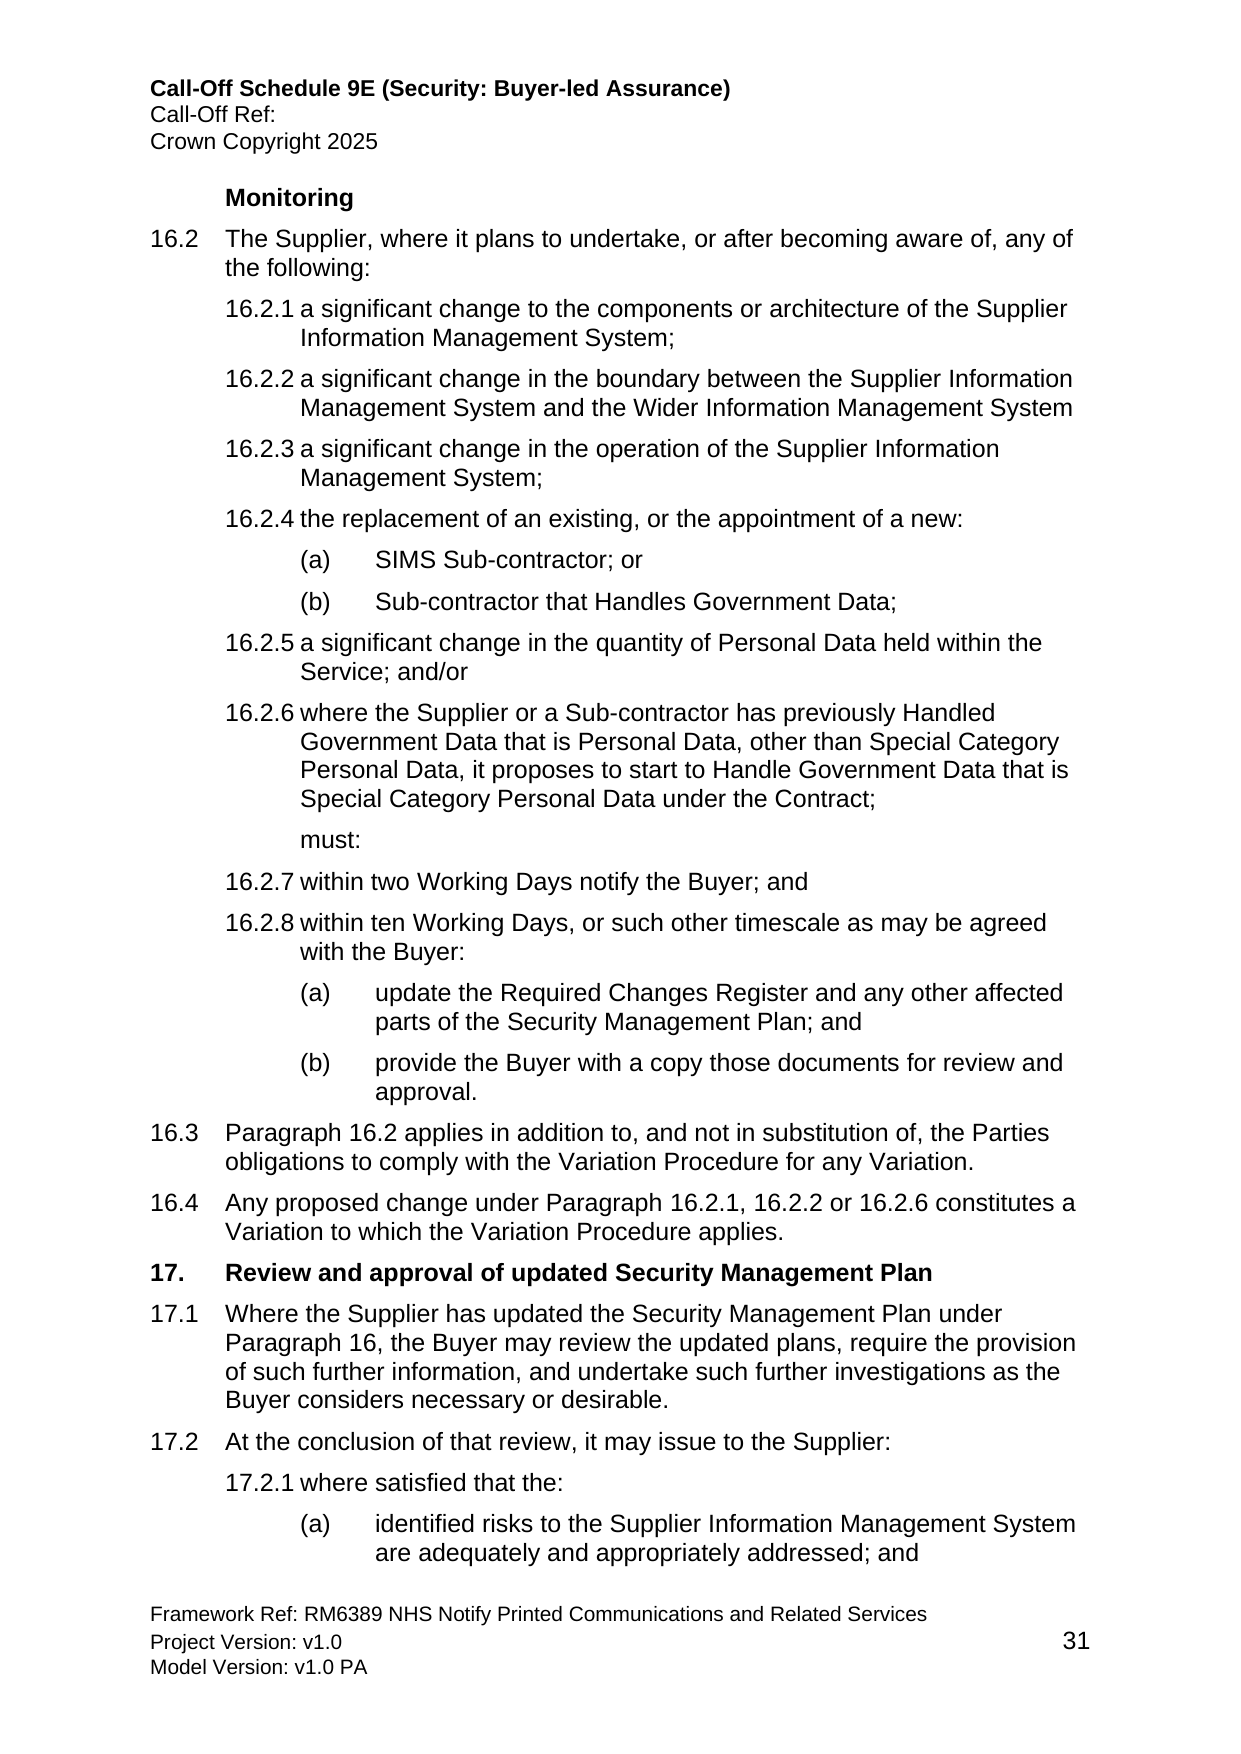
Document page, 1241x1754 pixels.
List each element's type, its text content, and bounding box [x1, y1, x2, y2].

subtitle where the Supplier or a Sub-contractor has previously Handled Government Data that is Personal Data, other than Special Category Personal Data, it proposes to start to Handle Government Data that is Special Category Personal Data under the Contract; [225, 698, 1090, 813]
subtitle SIMS Sub-contractor; or [300, 545, 1090, 574]
list identified risks to the Supplier Information Management System are adequately and appropriately addressed; and [300, 1509, 1090, 1567]
subtitle within two Working Days notify the Buyer; and [225, 867, 1090, 895]
subtitle a significant change to the components or architecture of the Supplier Information Management System; [225, 294, 1090, 352]
subtitle provide the Buyer with a copy those documents for review and approval. [300, 1048, 1090, 1105]
subtitle Sub-contractor that Handles Government Data; [300, 587, 1090, 615]
subtitle At the conclusion of that review, it may issue to the Supplier: [150, 1427, 1090, 1455]
subtitle Paragraph ‎16.2 applies in addition to, and not in substitution of, the Parties obligations to comply with the Variation Procedure for any Variation. [150, 1118, 1090, 1175]
subtitle within ten Working Days, or such other timescale as may be agreed with the Buyer: [225, 908, 1090, 965]
subtitle update the Required Changes Register and any other affected parts of the Security Management Plan; and [300, 978, 1090, 1035]
subtitle a significant change in the quantity of Personal Data held within the Service; and/or [225, 628, 1090, 685]
subtitle a significant change in the boundary between the Supplier Information Management System and the Wider Information Management System [225, 364, 1090, 422]
list where satisfied that the: [225, 1468, 1090, 1497]
subtitle Review and approval of updated Security Management Plan [150, 1258, 1090, 1287]
subtitle The Supplier, where it plans to undertake, or after becoming aware of, any of the following: [150, 224, 1090, 282]
subtitle Any proposed change under Paragraph ‎16.2.1, ‎16.2.2 or ‎16.2.6 constitutes a Variation to which the Variation Procedure applies. [150, 1188, 1090, 1245]
subtitle a significant change in the operation of the Supplier Information Management System; [225, 434, 1090, 492]
subtitle the replacement of an existing, or the appointment of a new: [225, 504, 1090, 533]
text Monitoring [225, 183, 1090, 212]
subtitle Where the Supplier has updated the Security Management Plan under Paragraph ‎16, the Buyer may review the updated plans, require the provision of such further information, and undertake such further investigations as the Buyer considers necessary or desirable. [150, 1299, 1090, 1414]
subtitle must: [225, 825, 1090, 854]
